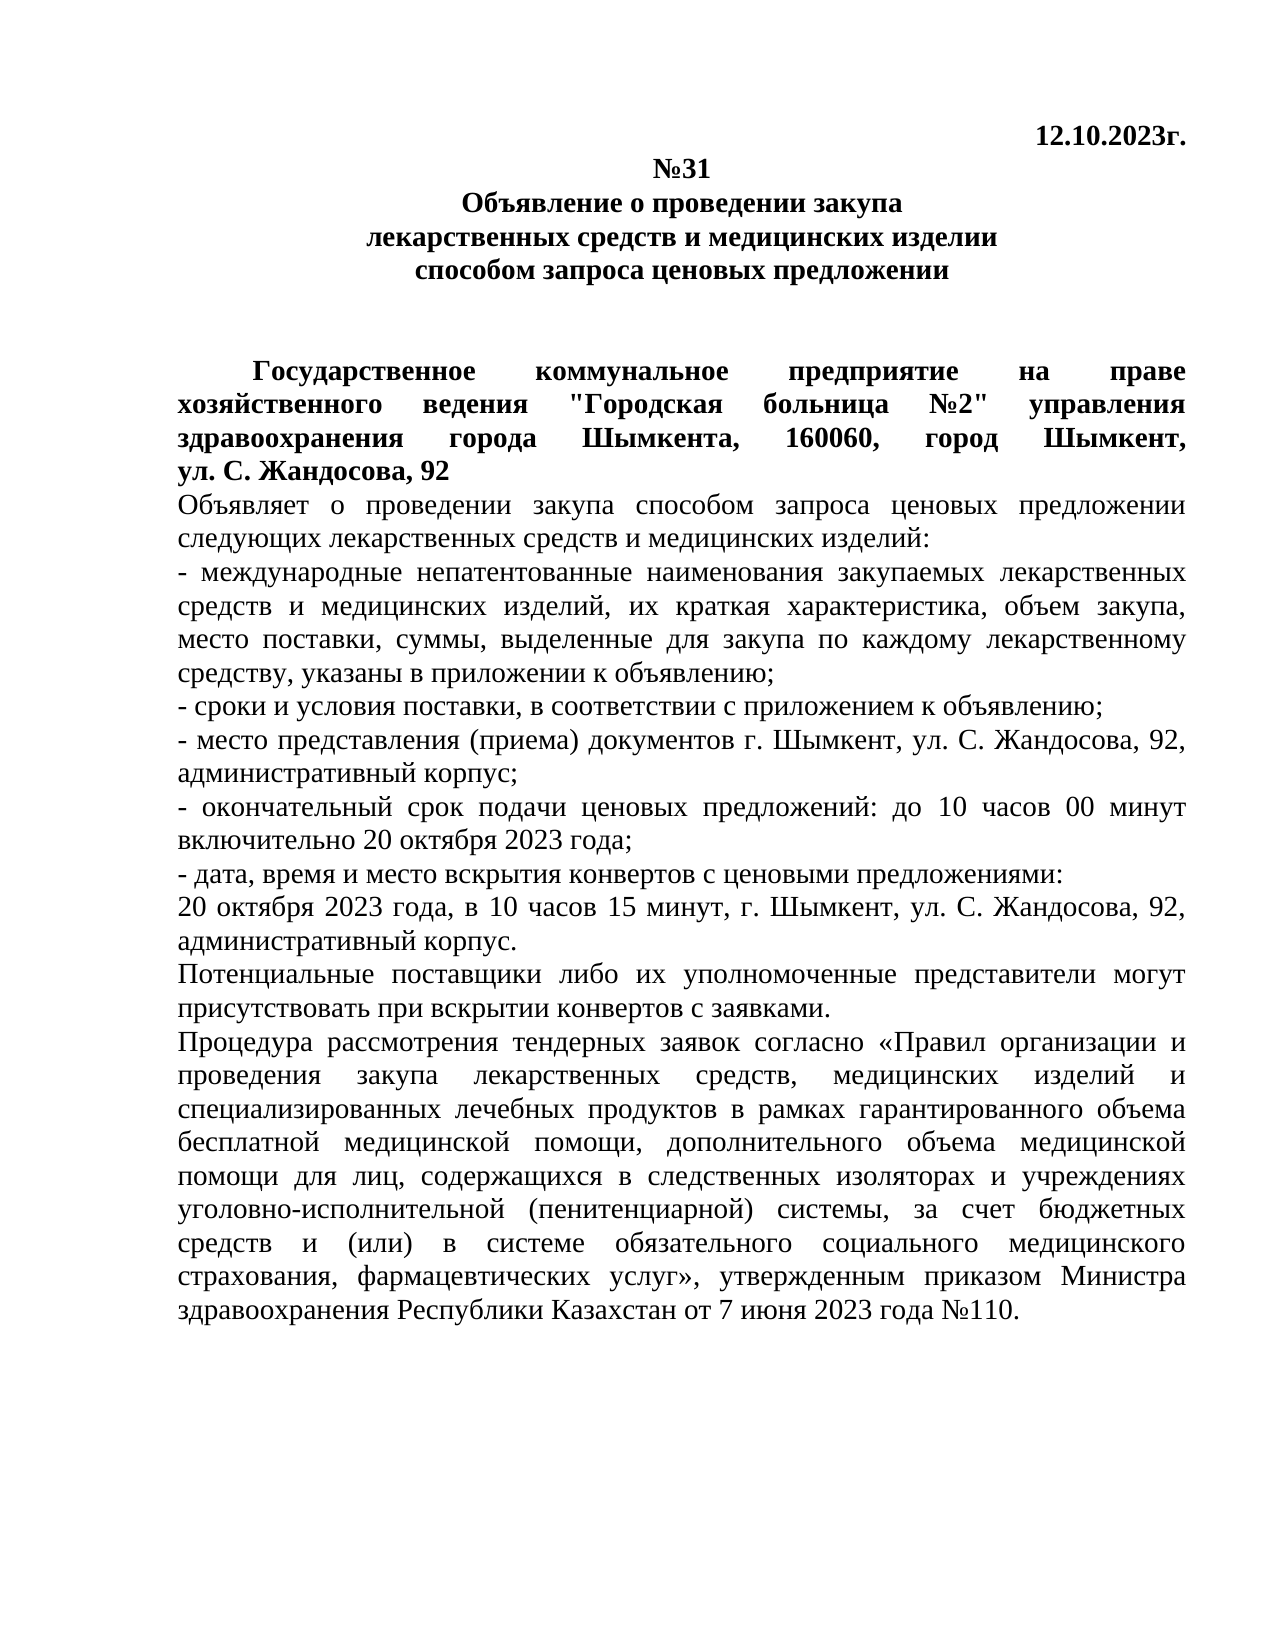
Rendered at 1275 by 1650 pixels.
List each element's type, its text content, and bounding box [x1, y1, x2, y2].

text - место представления (приема) документов г. Шымкент, ул. С. Жандосова, 92, административный корпус; [177, 722, 1186, 789]
text способом запроса ценовых предложении [177, 252, 1186, 286]
text №31 [177, 152, 1186, 185]
text - дата, время и место вскрытия конвертов с ценовыми предложениями: [177, 856, 1186, 889]
text Объявляет о проведении закупа способом запроса ценовых предложении следующих лекарственных средств и медицинских изделий: [177, 487, 1186, 554]
text - международные непатентованные наименования закупаемых лекарственных средств и медицинских изделий, их краткая характеристика, объем закупа, место поставки, суммы, выделенные для закупа по каждому лекарственному средству, указаны в приложении к объявлению; [177, 554, 1186, 688]
text 20 октября 2023 года, в 10 часов 15 минут, г. Шымкент, ул. С. Жандосова, 92, административный корпус. [177, 889, 1186, 957]
text Потенциальные поставщики либо их уполномоченные представители могут присутствовать при вскрытии конвертов с заявками. [177, 957, 1186, 1024]
text 12.10.2023г. [177, 118, 1186, 152]
text Объявление о проведении закупа [177, 185, 1186, 219]
text - окончательный срок подачи ценовых предложений: до 10 часов 00 минут включительно 20 октября 2023 года; [177, 789, 1186, 856]
text Государственное коммунальное предприятие на праве хозяйственного ведения "Городская больница №2" управления здравоохранения города Шымкента, 160060, город Шымкент, ул. С. Жандосова, 92 [177, 353, 1186, 487]
text - сроки и условия поставки, в соответствии с приложением к объявлению; [177, 688, 1186, 722]
text Процедура рассмотрения тендерных заявок согласно «Правил организации и проведения закупа лекарственных средств, медицинских изделий и специализированных лечебных продуктов в рамках гарантированного объема бесплатной медицинской помощи, дополнительного объема медицинской помощи для лиц, содержащихся в следственных изоляторах и учреждениях уголовно-исполнительной (пенитенциарной) системы, за счет бюджетных средств и (или) в системе обязательного социального медицинского страхования, фармацевтических услуг», утвержденным приказом Министра здравоохранения Республики Казахстан от 7 июня 2023 года №110. [177, 1024, 1186, 1326]
text лекарственных средств и медицинских изделии [177, 219, 1186, 252]
